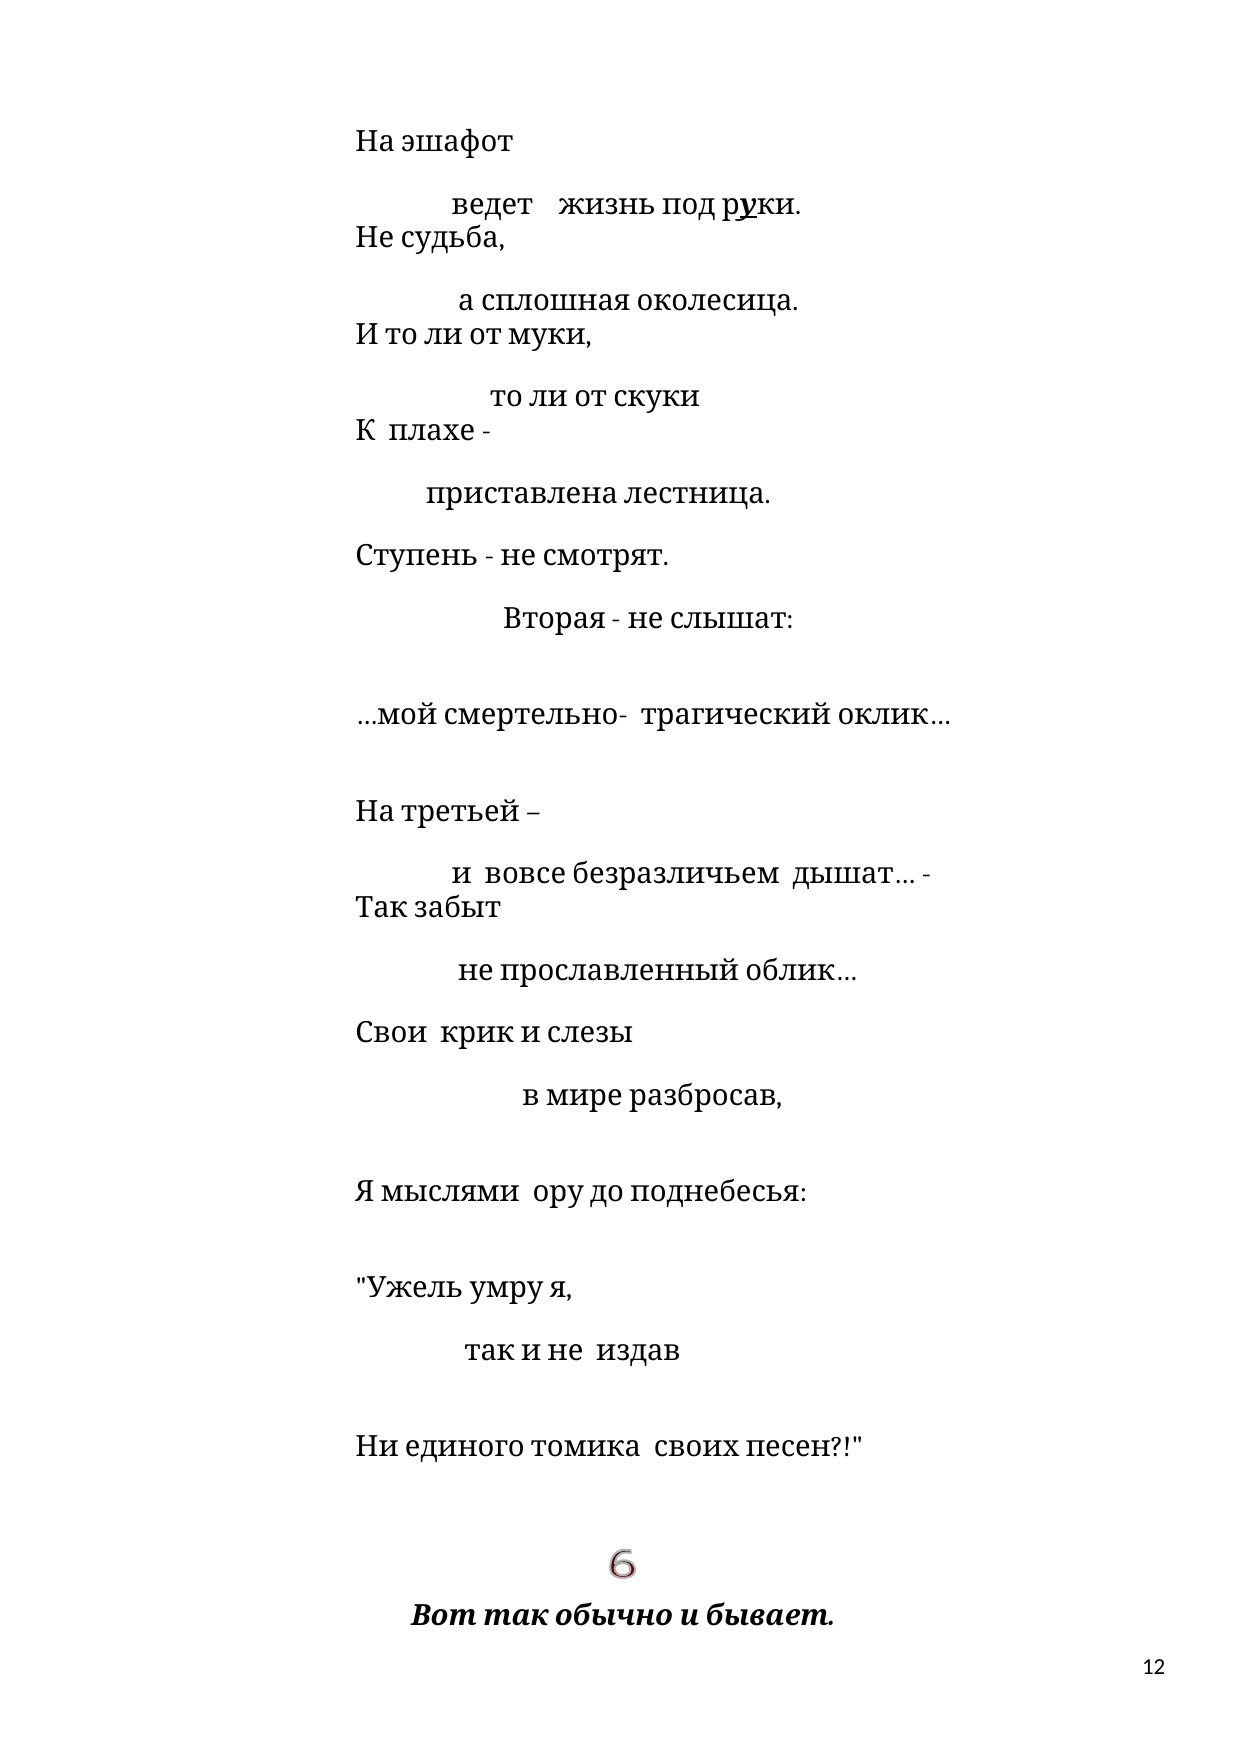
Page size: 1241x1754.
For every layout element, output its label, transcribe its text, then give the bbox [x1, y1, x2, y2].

text приставлена лестница. [355, 477, 1165, 510]
text Свои крик и слезы [355, 1016, 1165, 1050]
text Вторая - не слышат: [355, 602, 1165, 636]
text Вот так обычно и бывает. [80, 1599, 1165, 1632]
text Ни единого томика своих песен?!" [355, 1397, 1165, 1464]
text Ступень - не смотрят. [355, 539, 1165, 573]
text то ли от скуки К плахе - [355, 381, 1165, 448]
text не прославленный облик… [355, 954, 1165, 987]
text На третьей – [355, 761, 1165, 828]
text в мире разбросав, [355, 1079, 1165, 1113]
text и вовсе безразличьем дышат… - Так забыт [355, 857, 1165, 924]
text Я мыслями ору до поднебесья: [355, 1142, 1165, 1209]
text ведет жизнь под руки. Не судьба, [355, 188, 1165, 255]
text а сплошная околесица. И то ли от муки, [355, 284, 1165, 351]
text …мой смертельно- трагический оклик… [355, 665, 1165, 732]
text На эшафот [355, 125, 1165, 159]
text "Ужель умру я, [355, 1238, 1165, 1305]
text так и не издав [355, 1334, 1165, 1368]
